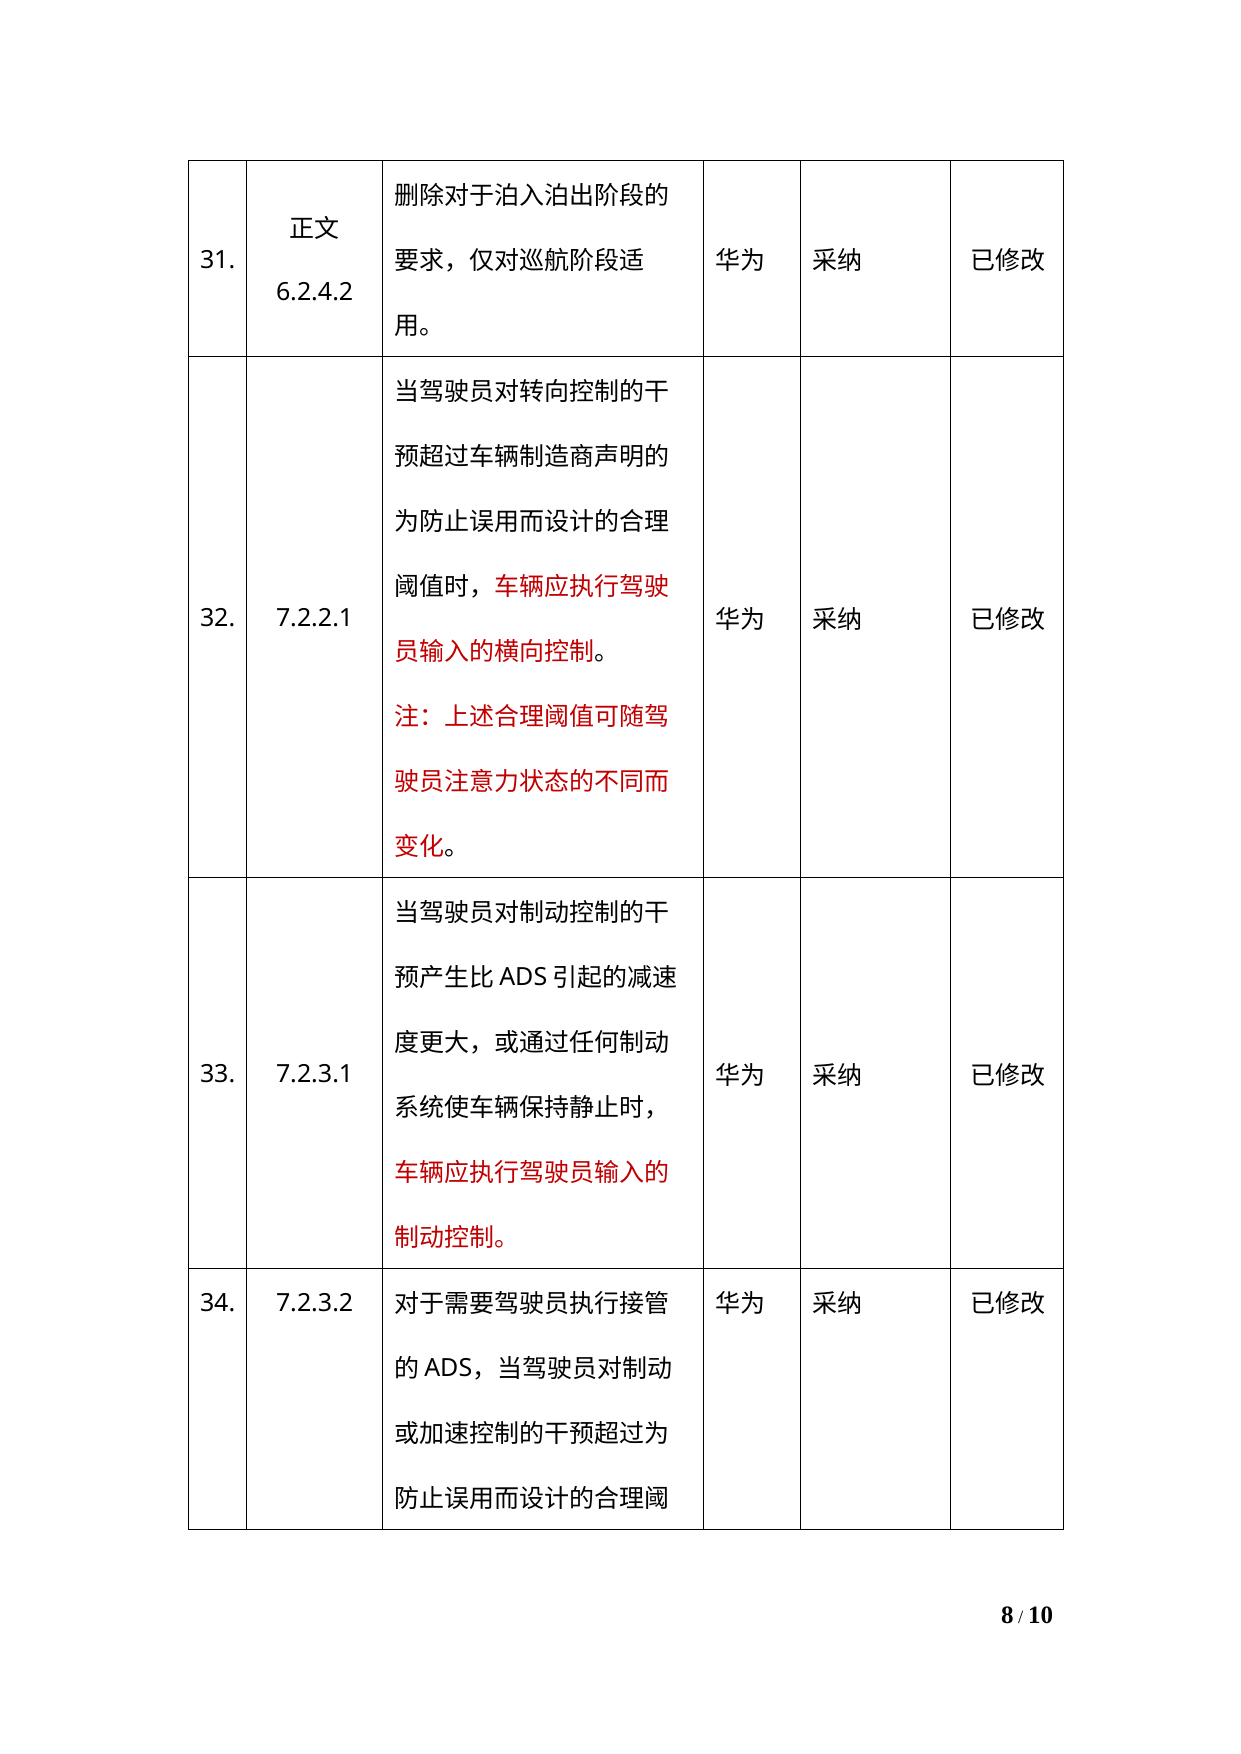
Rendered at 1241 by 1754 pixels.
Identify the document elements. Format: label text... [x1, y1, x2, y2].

table_cell [189, 161, 246, 356]
table_cell 正文6.2.4.2 [247, 161, 382, 356]
table_cell 已修改 [951, 1269, 1063, 1529]
table_cell 7.2.2.1 [247, 357, 382, 877]
table_cell 采纳 [801, 357, 950, 877]
table_cell 华为 [704, 357, 800, 877]
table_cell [383, 161, 703, 356]
table_cell 华为 [704, 878, 800, 1268]
table_cell 采纳 [801, 1269, 950, 1529]
table_cell 当驾驶员对制动控制的干预产生比ADS引起的减速度更大，或通过任何制动系统使车辆保持静止时，车辆应执行驾驶员输入的制动控制。 [383, 878, 703, 1268]
table_cell [189, 1269, 246, 1529]
table_cell 华为 [704, 1269, 800, 1529]
table_cell 华为 [704, 161, 800, 356]
table_cell 当驾驶员对转向控制的干预超过车辆制造商声明的为防止误用而设计的合理阈值时，车辆应执行驾驶员输入的横向控制。 注：上述合理阈值可随驾驶员注意力状态的不同而变化。 [383, 357, 703, 877]
table_cell 7.2.3.2 [247, 1269, 382, 1529]
table_cell 采纳 [801, 161, 950, 356]
table_cell 已修改 [951, 161, 1063, 356]
table_cell [189, 357, 246, 877]
table_cell 采纳 [801, 878, 950, 1268]
table_cell [189, 878, 246, 1268]
table_cell 已修改 [951, 357, 1063, 877]
table_cell 已修改 [951, 878, 1063, 1268]
table_cell 7.2.3.1 [247, 878, 382, 1268]
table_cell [383, 1269, 703, 1529]
